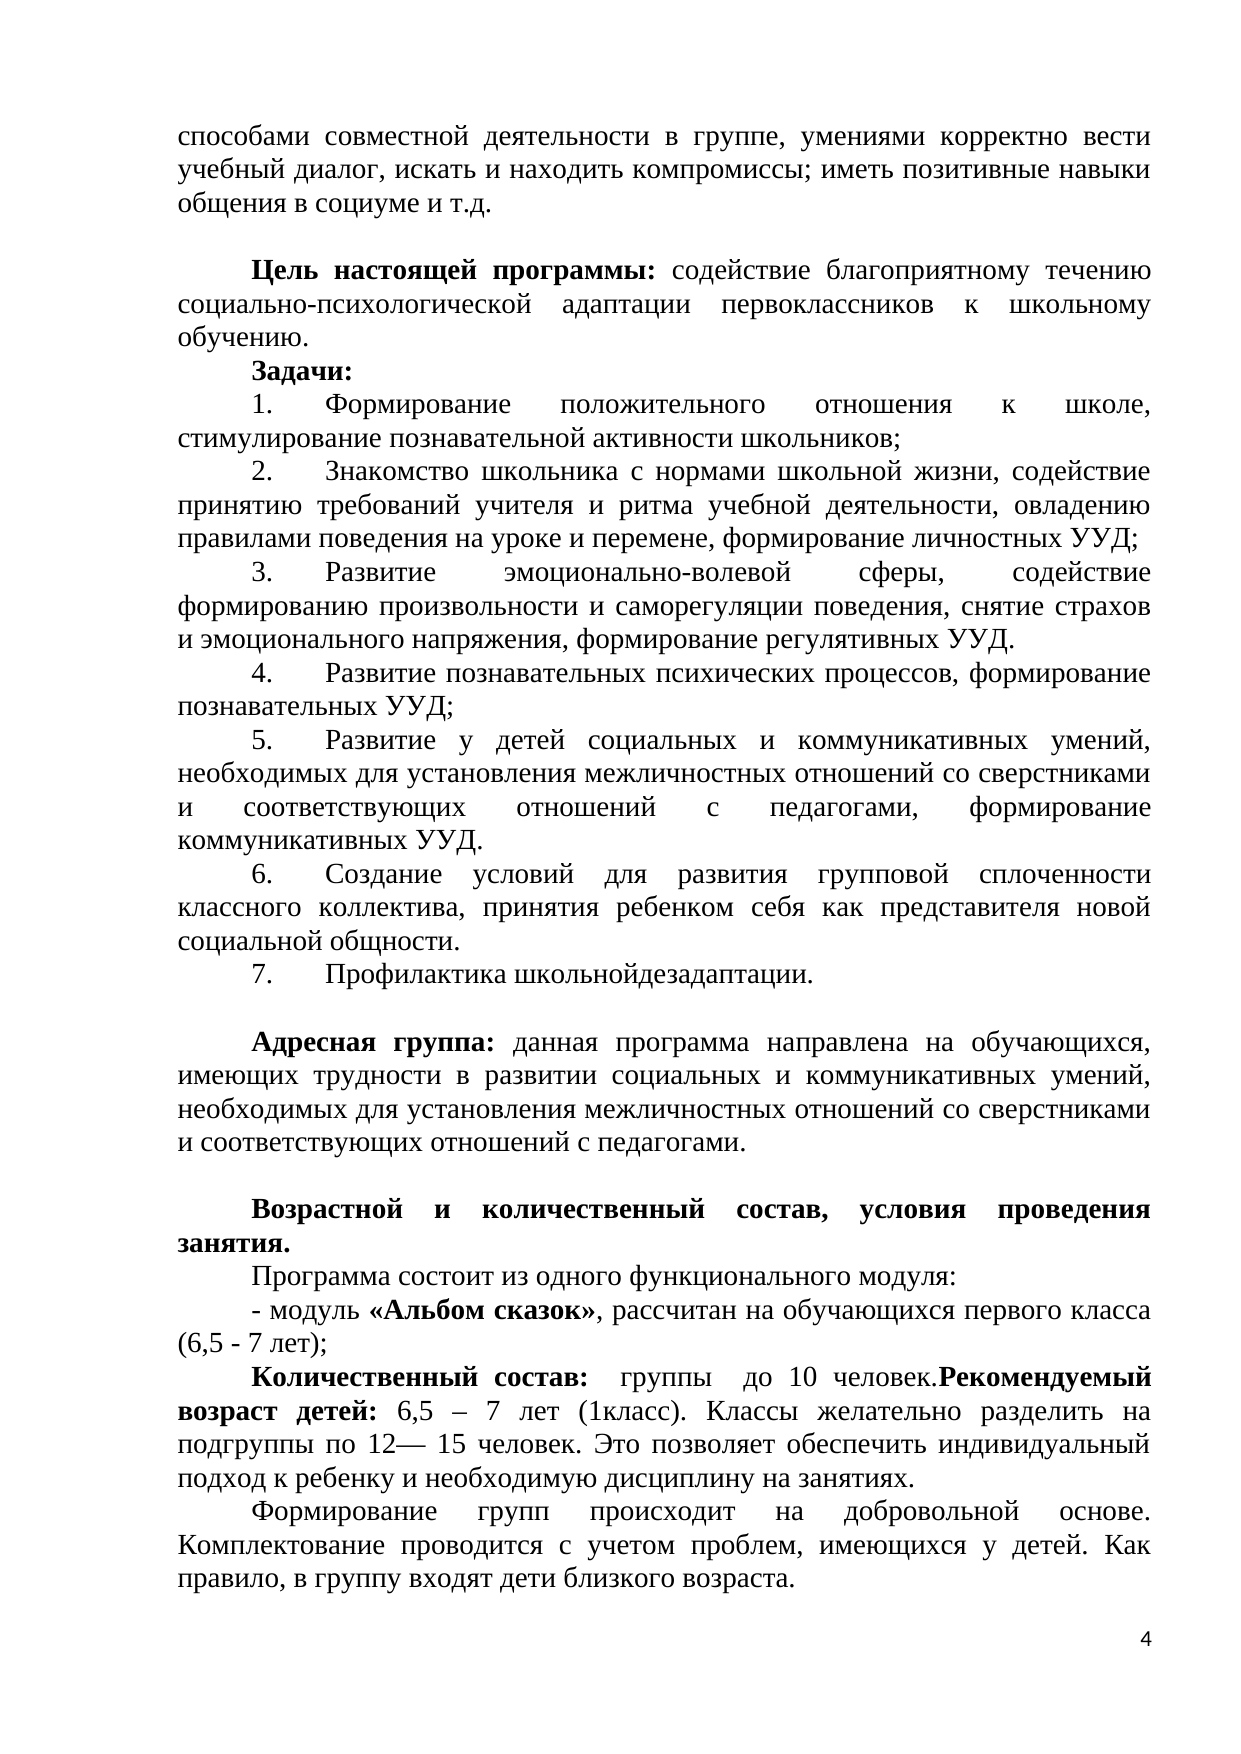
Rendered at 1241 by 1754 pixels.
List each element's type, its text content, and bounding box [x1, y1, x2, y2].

list Формирование положительного отношения к школе, стимулирование познавательной активности школьников; [177, 386, 1152, 453]
text Формирование групп происходит на добровольной основе. Комплектование проводится с учетом проблем, имеющихся у детей. Как правило, в группу входят дети близкого возраста. [177, 1493, 1152, 1594]
list Знакомство школьника с нормами школьной жизни, содействие принятию требований учителя и ритма учебной деятельности, овладению правилами поведения на уроке и перемене, формирование личностных УУД; [177, 453, 1152, 554]
text Задачи: [177, 353, 1152, 386]
text Цель настоящей программы: содействие благоприятному течению социально-психологической адаптации первоклассников к школьному обучению. [177, 252, 1152, 353]
text Программа состоит из одного функционального модуля: [177, 1258, 1152, 1292]
text Адресная группа: данная программа направлена на обучающихся, имеющих трудности в развитии социальных и коммуникативных умений, необходимых для установления межличностных отношений со сверстниками и соответствующих отношений с педагогами. [177, 1024, 1152, 1158]
text - модуль «Альбом сказок», рассчитан на обучающихся первого класса (6,5 - 7 лет); [177, 1292, 1152, 1359]
list Создание условий для развития групповой сплоченности классного коллектива, принятия ребенком себя как представителя новой социальной общности. [177, 856, 1152, 957]
text Возрастной и количественный состав, условия проведения занятия. [177, 1191, 1152, 1258]
list Развитие познавательных психических процессов, формирование познавательных УУД; [177, 655, 1152, 722]
list Развитие у детей социальных и коммуникативных умений, необходимых для установления межличностных отношений со сверстниками и соответствующих отношений с педагогами, формирование коммуникативных УУД. [177, 722, 1152, 856]
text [177, 118, 1152, 219]
text Количественный состав: группы до 10 человек.Рекомендуемый возраст детей: 6,5 – 7 лет (1класс). Классы желательно разделить на подгруппы по 12— 15 человек. Это позволяет обеспечить индивидуальный подход к ребенку и необходимую дисциплину на занятиях. [177, 1359, 1152, 1493]
list Развитие эмоционально-волевой сферы, содействие формированию произвольности и саморегуляции поведения, снятие страхов и эмоционального напряжения, формирование регулятивных УУД. [177, 554, 1152, 655]
list Профилактика школьнойдезадаптации. [177, 957, 1152, 990]
